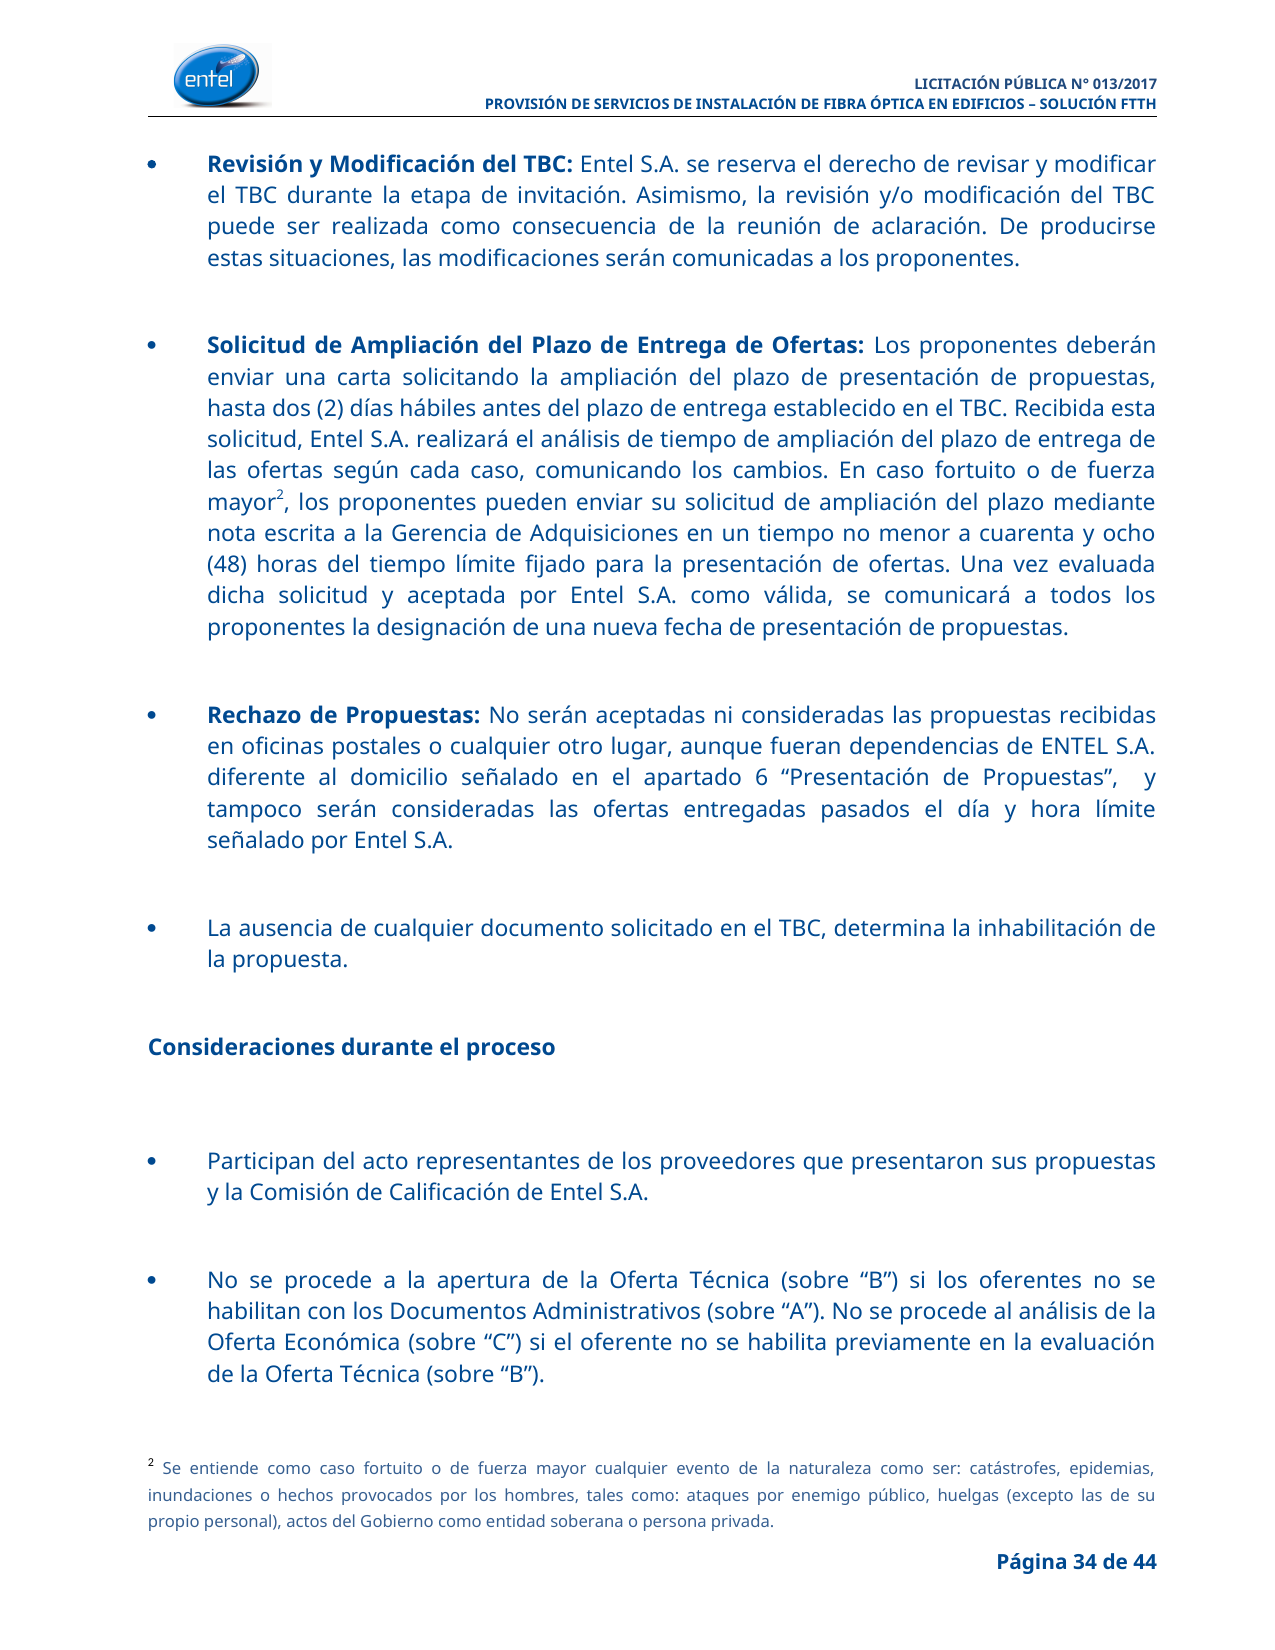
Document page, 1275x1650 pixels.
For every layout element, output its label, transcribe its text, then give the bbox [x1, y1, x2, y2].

list Participan del acto representantes de los proveedores que presentaron sus propuestas y la Comisión de Calificación de Entel S.A. [148, 1144, 1157, 1207]
list Rechazo de Propuestas: No serán aceptadas ni consideradas las propuestas recibidas en oficinas postales o cualquier otro lugar, aunque fueran dependencias de ENTEL S.A. diferente al domicilio señalado en el apartado 6 “Presentación de Propuestas”, y tampoco serán consideradas las ofertas entregadas pasados el día y hora límite señalado por Entel S.A. [148, 699, 1157, 855]
list Revisión y Modificación del TBC: Entel S.A. se reserva el derecho de revisar y modificar el TBC durante la etapa de invitación. Asimismo, la revisión y/o modificación del TBC puede ser realizada como consecuencia de la reunión de aclaración. De producirse estas situaciones, las modificaciones serán comunicadas a los proponentes. [148, 148, 1157, 273]
picture [173, 43, 272, 108]
list La ausencia de cualquier documento solicitado en el TBC, determina la inhabilitación de la propuesta. [148, 912, 1157, 974]
text Consideraciones durante el proceso [148, 1031, 1157, 1062]
list No se procede a la apertura de la Oferta Técnica (sobre “B”) si los oferentes no se habilitan con los Documentos Administrativos (sobre “A”). No se procede al análisis de la Oferta Económica (sobre “C”) si el oferente no se habilita previamente en la evaluación de la Oferta Técnica (sobre “B”). [148, 1264, 1157, 1389]
list Solicitud de Ampliación del Plazo de Entrega de Ofertas: Los proponentes deberán enviar una carta solicitando la ampliación del plazo de presentación de propuestas, hasta dos (2) días hábiles antes del plazo de entrega establecido en el TBC. Recibida esta solicitud, Entel S.A. realizará el análisis de tiempo de ampliación del plazo de entrega de las ofertas según cada caso, comunicando los cambios. En caso fortuito o de fuerza mayor, los proponentes pueden enviar su solicitud de ampliación del plazo mediante nota escrita a la Gerencia de Adquisiciones en un tiempo no menor a cuarenta y ocho (48) horas del tiempo límite fijado para la presentación de ofertas. Una vez evaluada dicha solicitud y aceptada por Entel S.A. como válida, se comunicará a todos los proponentes la designación de una nueva fecha de presentación de propuestas. [148, 329, 1157, 642]
